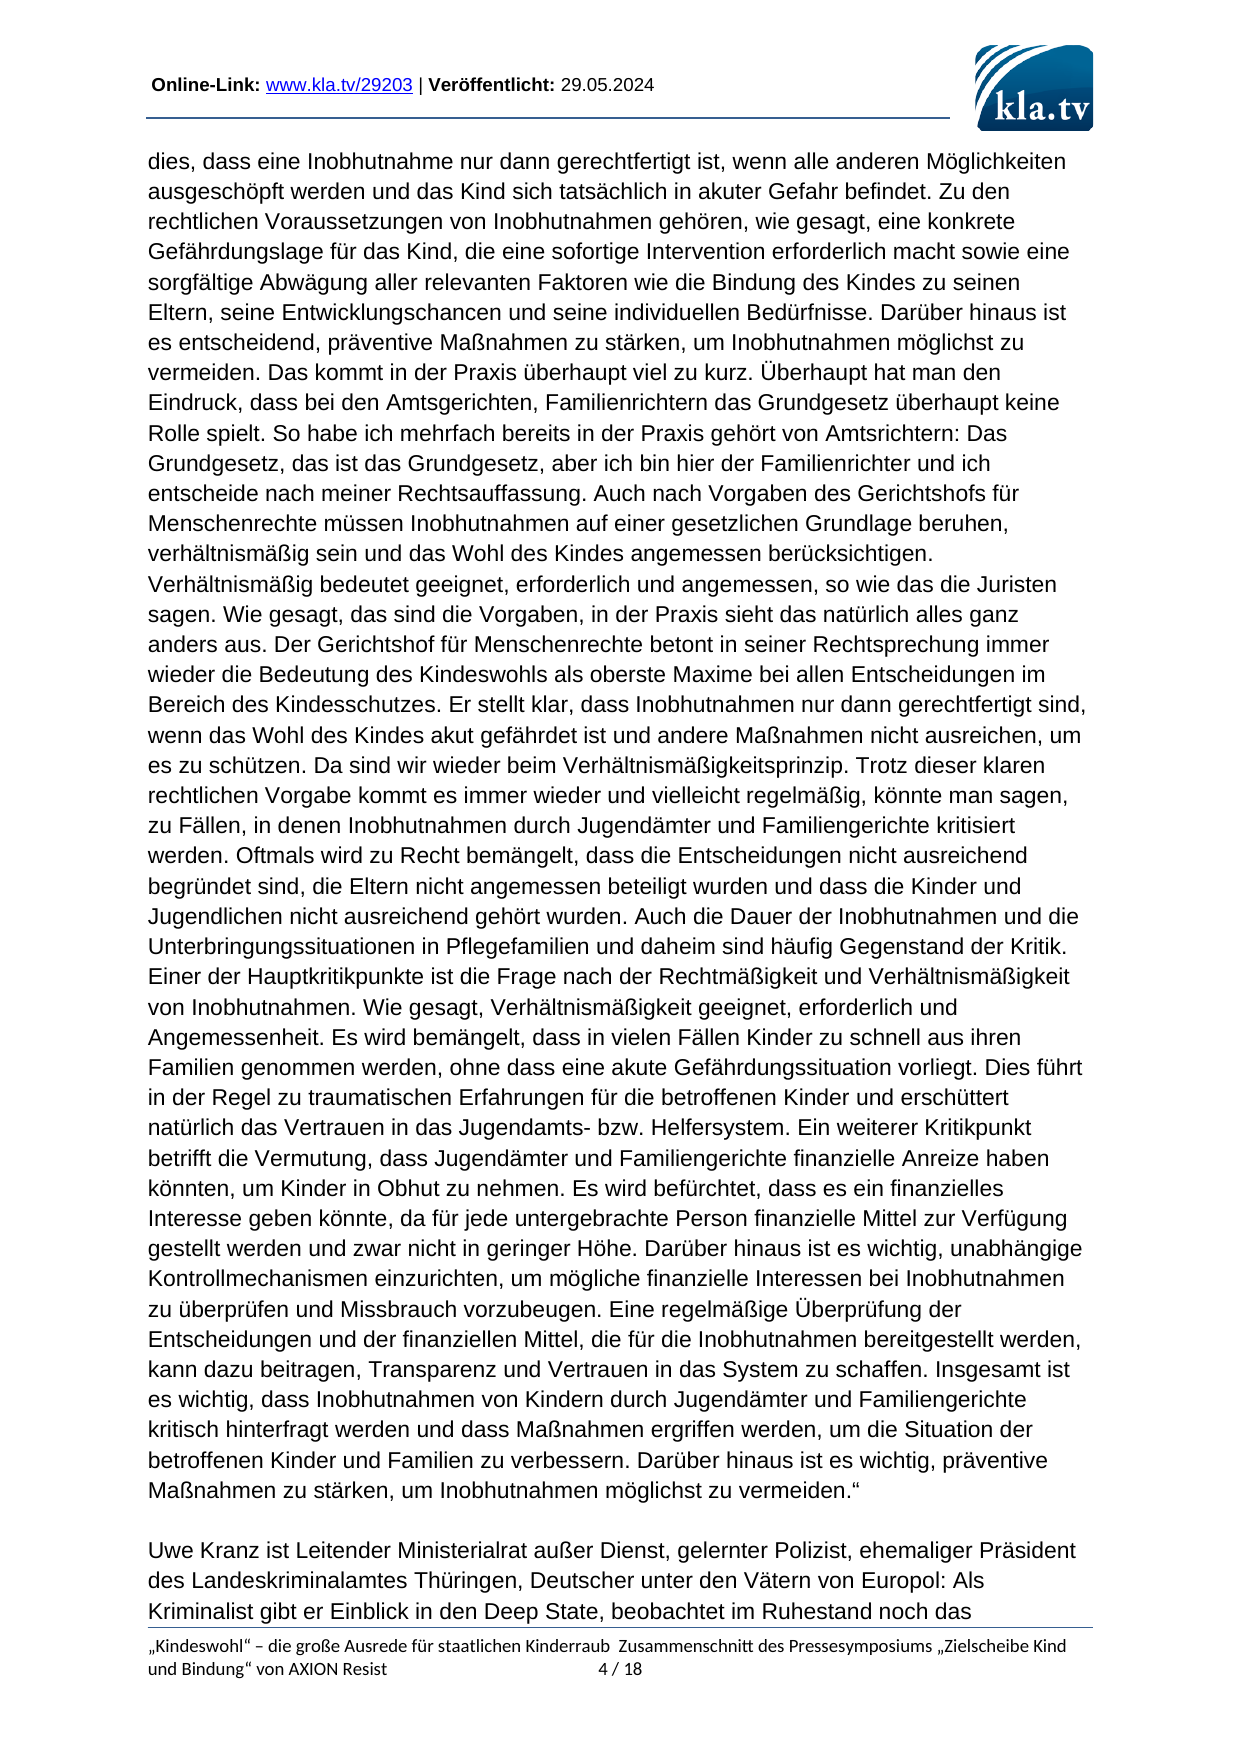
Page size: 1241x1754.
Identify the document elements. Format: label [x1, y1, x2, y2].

text [148, 148, 1093, 1624]
